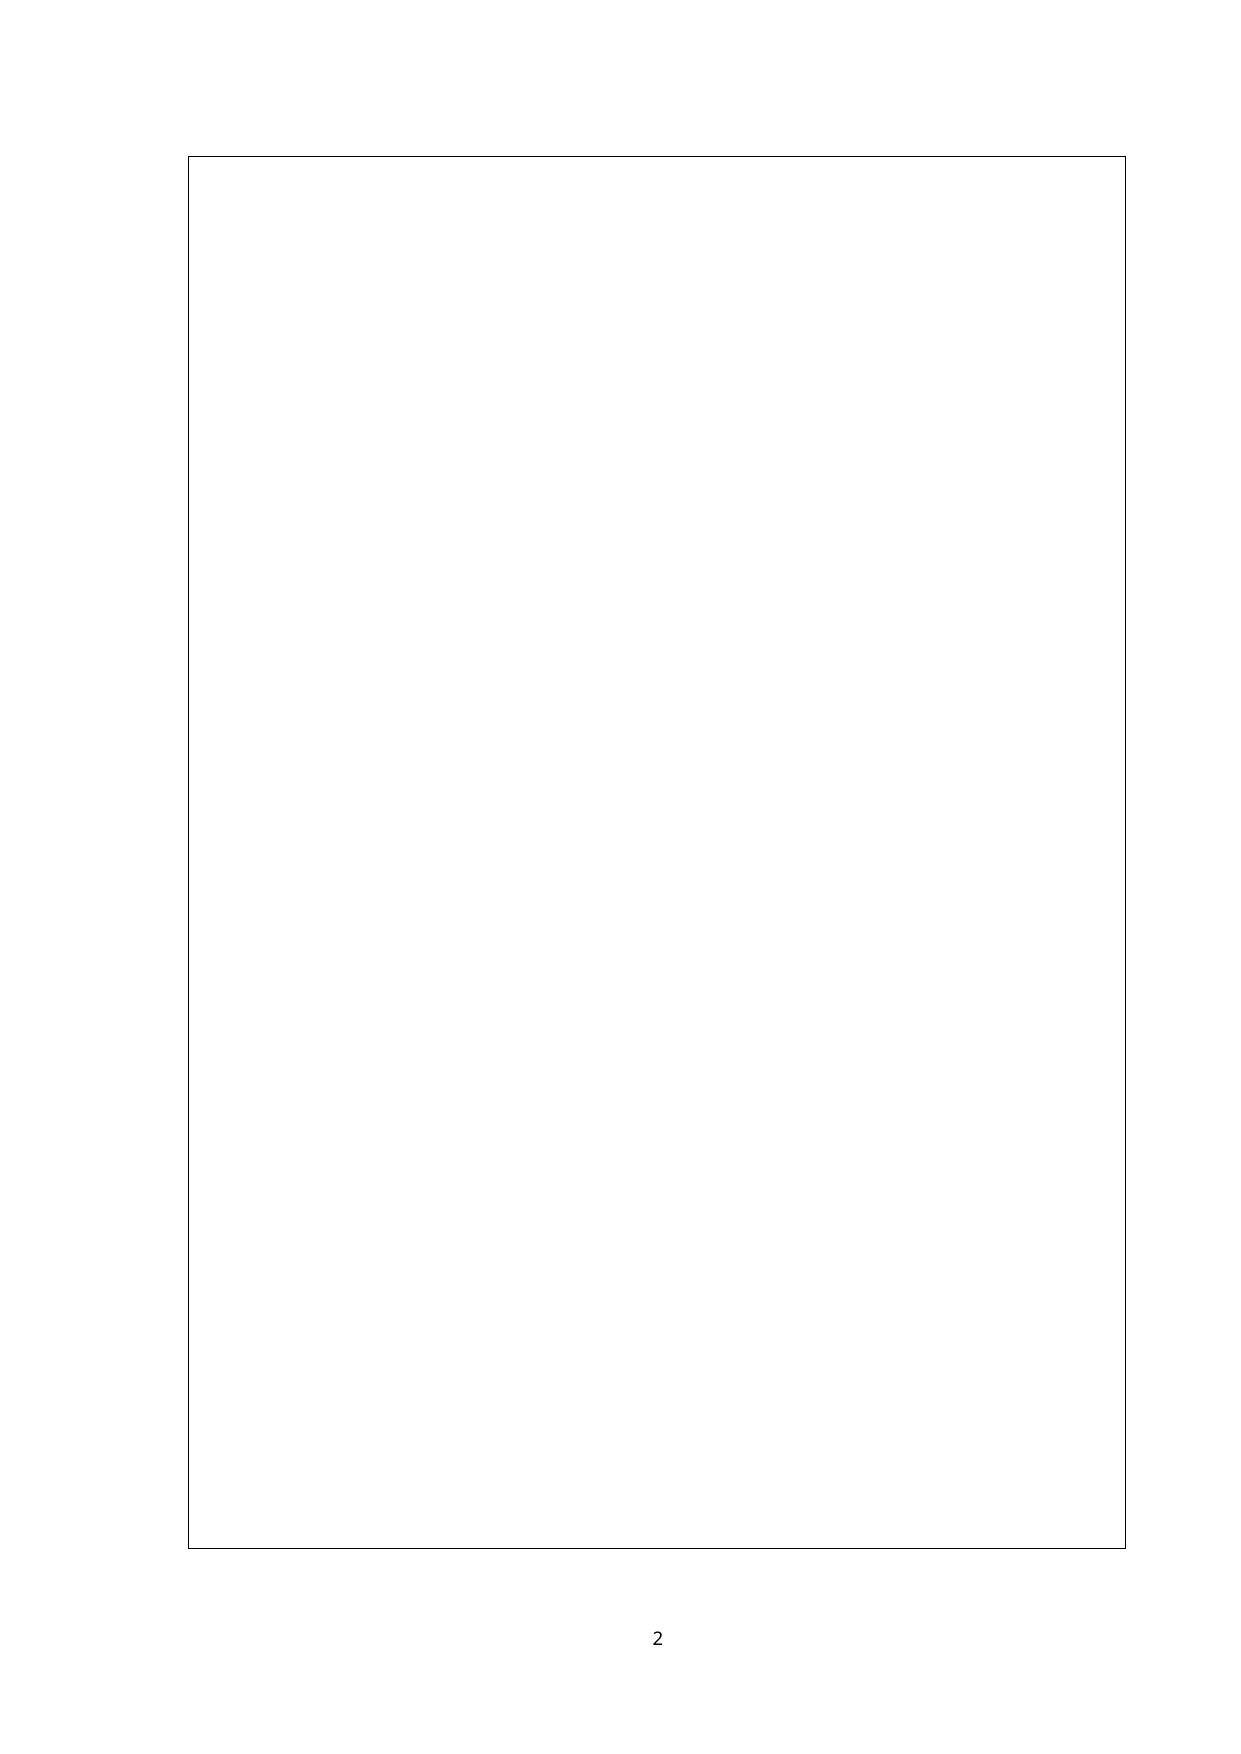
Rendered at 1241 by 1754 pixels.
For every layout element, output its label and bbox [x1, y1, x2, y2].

table_header [189, 157, 1125, 1548]
